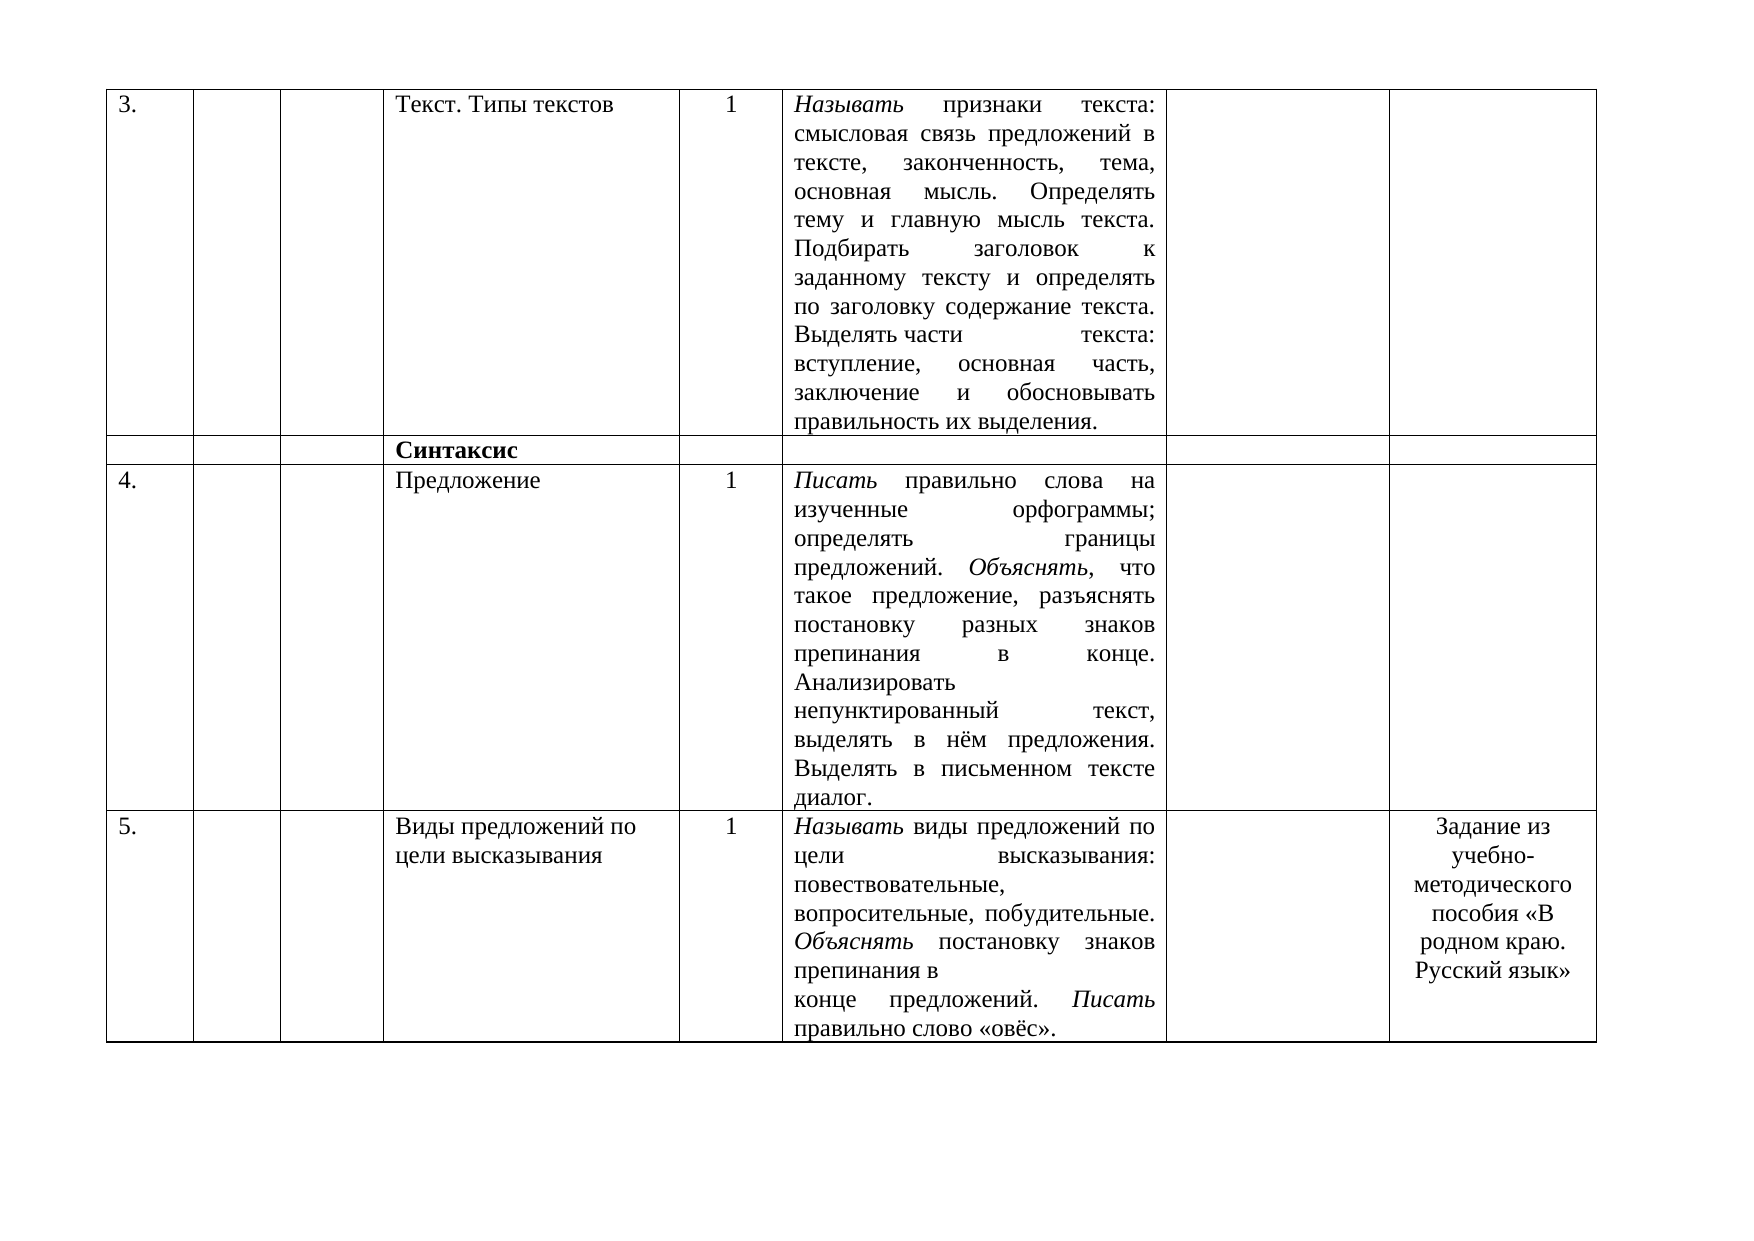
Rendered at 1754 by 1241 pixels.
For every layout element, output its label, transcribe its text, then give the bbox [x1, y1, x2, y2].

table_cell Предложение [384, 465, 679, 810]
table_cell [194, 465, 280, 810]
table_cell [1167, 436, 1389, 464]
table_cell [281, 436, 383, 464]
table_cell Называть виды предложений по цели высказывания: повествовательные, вопросительные, побудительные. Объяснять постановку знаков препинания в конце предложений. Писать правильно слово «овёс». [783, 811, 1166, 1041]
table_cell Задание из учебно-методического пособия «В родном краю. Русский язык» [1390, 811, 1596, 1041]
table_cell [1167, 811, 1389, 1041]
table_cell Синтаксис [384, 436, 679, 464]
table_cell 1 [680, 465, 782, 810]
table_cell Виды предложений по цели высказывания [384, 811, 679, 1041]
table_cell 1 [680, 90, 782, 434]
table_cell [1167, 90, 1389, 434]
table_cell [1390, 465, 1596, 810]
table_cell [783, 436, 1166, 464]
table_cell [107, 90, 193, 434]
table_cell Текст. Типы текстов [384, 90, 679, 434]
table_cell [1167, 465, 1389, 810]
table_cell [281, 811, 383, 1041]
table_cell [107, 436, 193, 464]
table_cell 1 [680, 811, 782, 1041]
table_cell [281, 90, 383, 434]
table_cell [194, 811, 280, 1041]
table_cell [194, 436, 280, 464]
table_cell [107, 465, 193, 810]
table_cell [107, 811, 193, 1041]
table_cell [680, 436, 782, 464]
table_cell Писать правильно слова на изученные орфограммы; определять границы предложений. Объяснять, что такое предложение, разъяснять постановку разных знаков препинания в конце. Анализировать непунктированный текст, выделять в нём предложения. Выделять в письменном тексте диалог. [783, 465, 1166, 810]
table_cell [1390, 436, 1596, 464]
table_cell [1390, 90, 1596, 434]
table_cell [281, 465, 383, 810]
table_cell [194, 90, 280, 434]
table_cell Называть признаки текста: смысловая связь предложений в тексте, законченность, тема, основная мысль. Определять тему и главную мысль текста. Подбирать заголовок к заданному тексту и определять по заголовку содержание текста. Выделять части текста: вступление, основная часть, заключение и обосновывать правильность их выделения. [783, 90, 1166, 434]
